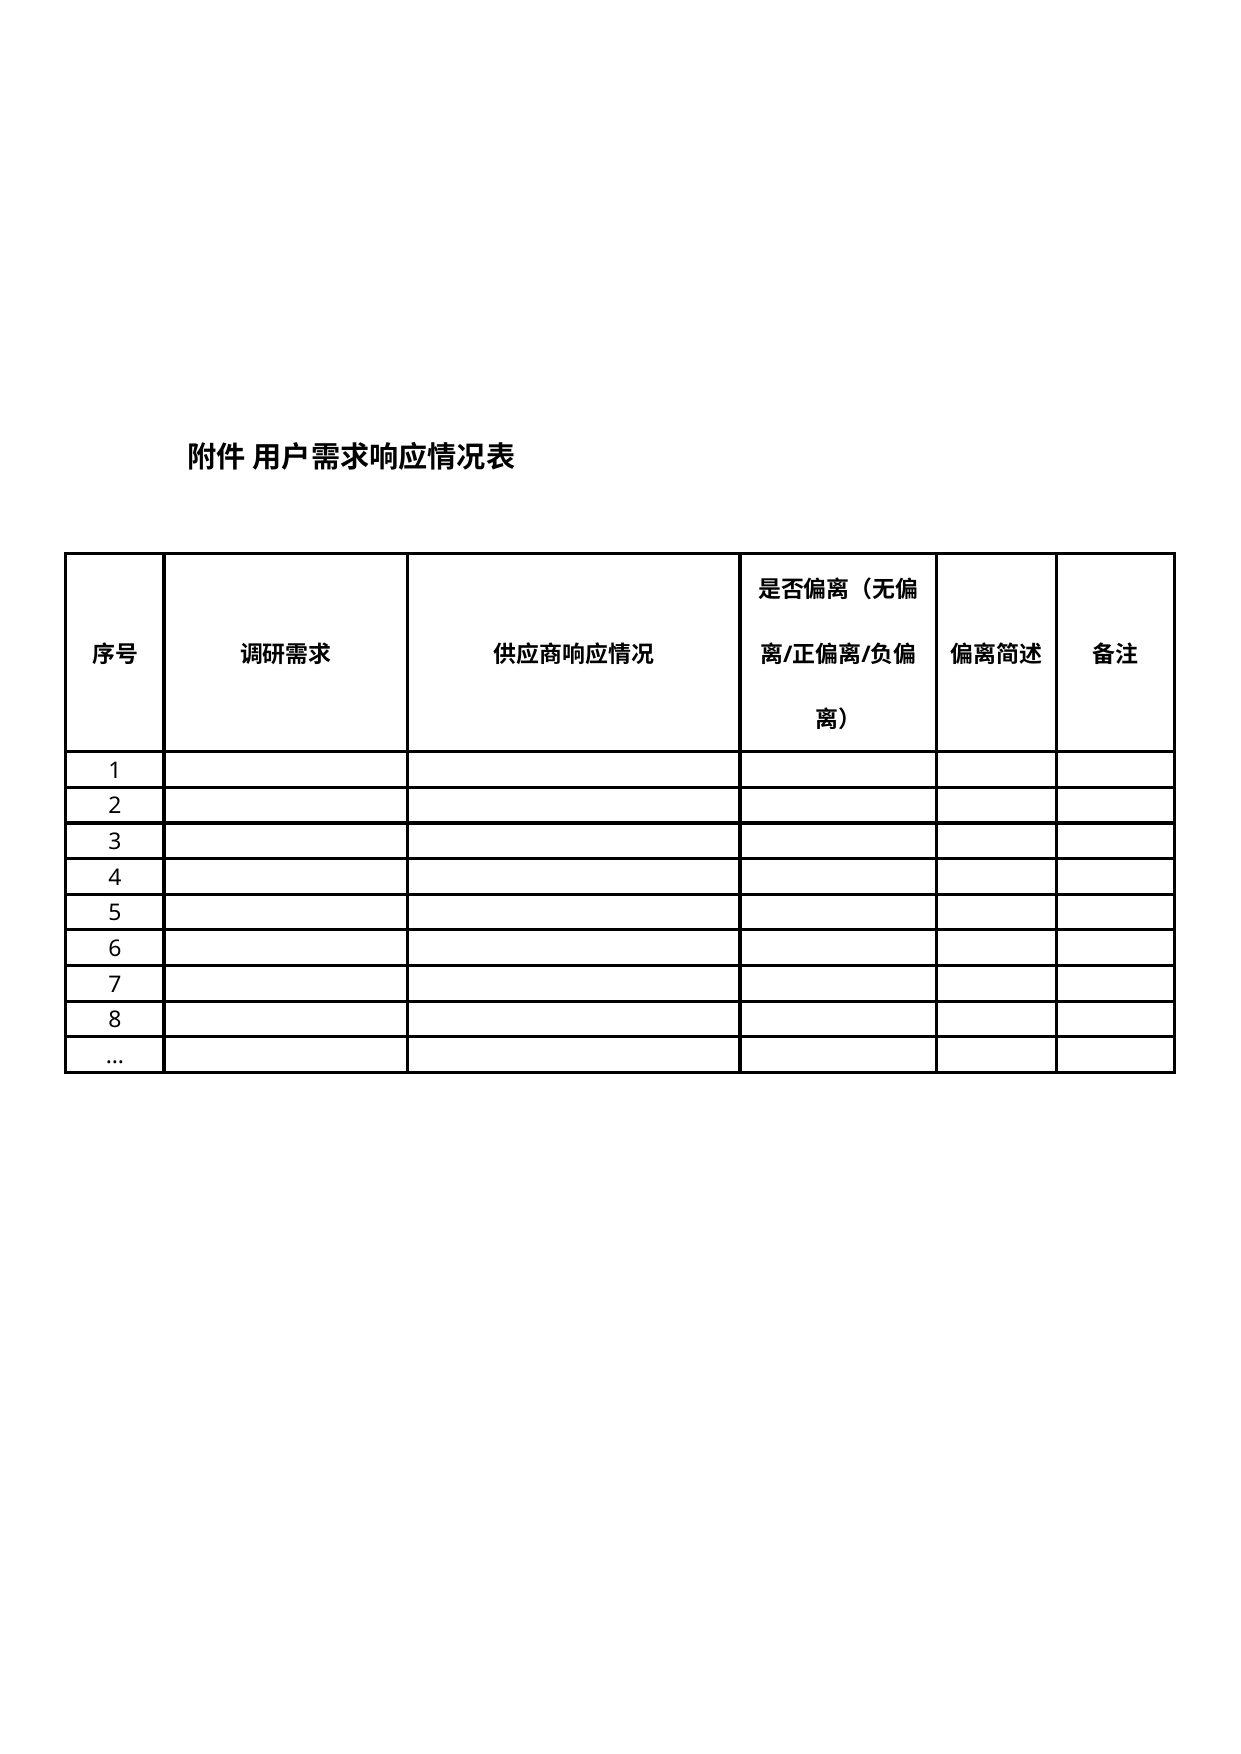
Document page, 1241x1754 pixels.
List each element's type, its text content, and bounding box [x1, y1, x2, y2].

table_cell [1058, 896, 1173, 928]
table_cell 6 [67, 931, 162, 964]
table_cell [938, 967, 1055, 999]
table_header 调研需求 [166, 555, 406, 750]
table_cell [1058, 753, 1173, 786]
table_cell [166, 896, 406, 928]
table_cell [409, 896, 738, 928]
table_cell [742, 967, 935, 999]
table_cell [938, 896, 1055, 928]
table_cell [409, 1003, 738, 1035]
table_cell [166, 931, 406, 964]
table_cell [742, 1003, 935, 1035]
table_cell 3 [67, 825, 162, 857]
table_cell 7 [67, 967, 162, 999]
table_cell [1058, 825, 1173, 857]
table_cell [938, 789, 1055, 821]
table_cell [938, 931, 1055, 964]
table_cell [409, 967, 738, 999]
table_cell [742, 1038, 935, 1071]
table_header 是否偏离（无偏离/正偏离/负偏离） [742, 555, 935, 750]
table_cell [938, 1003, 1055, 1035]
table_header 偏离简述 [938, 555, 1055, 750]
table_cell [166, 967, 406, 999]
table_cell [742, 931, 935, 964]
table_header 备注 [1058, 555, 1173, 750]
table_cell [938, 753, 1055, 786]
table_cell [409, 1038, 738, 1071]
table_cell 8 [67, 1003, 162, 1035]
table_cell [1058, 1003, 1173, 1035]
table_cell [742, 753, 935, 786]
text 附件 用户需求响应情况表 [187, 422, 1053, 487]
table_cell 1 [67, 753, 162, 786]
table_cell [166, 825, 406, 857]
table_cell [409, 860, 738, 893]
table_cell [409, 931, 738, 964]
table_cell [166, 860, 406, 893]
table_cell 2 [67, 789, 162, 821]
table_cell [938, 860, 1055, 893]
table_cell [938, 825, 1055, 857]
table_cell [409, 789, 738, 821]
table_cell [166, 789, 406, 821]
table_header 序号 [67, 555, 162, 750]
table_cell [938, 1038, 1055, 1071]
table_cell [1058, 931, 1173, 964]
table_cell 5 [67, 896, 162, 928]
table_cell … [67, 1038, 162, 1071]
table_cell [1058, 967, 1173, 999]
table_cell [409, 753, 738, 786]
table_cell [742, 789, 935, 821]
table_cell [1058, 860, 1173, 893]
table_cell [166, 1038, 406, 1071]
table_cell [1058, 1038, 1173, 1071]
table_cell [742, 896, 935, 928]
table_cell [742, 825, 935, 857]
table_cell 4 [67, 860, 162, 893]
table_header 供应商响应情况 [409, 555, 738, 750]
table_cell [166, 1003, 406, 1035]
table_cell [1058, 789, 1173, 821]
table_cell [742, 860, 935, 893]
table_cell [409, 825, 738, 857]
table_cell [166, 753, 406, 786]
